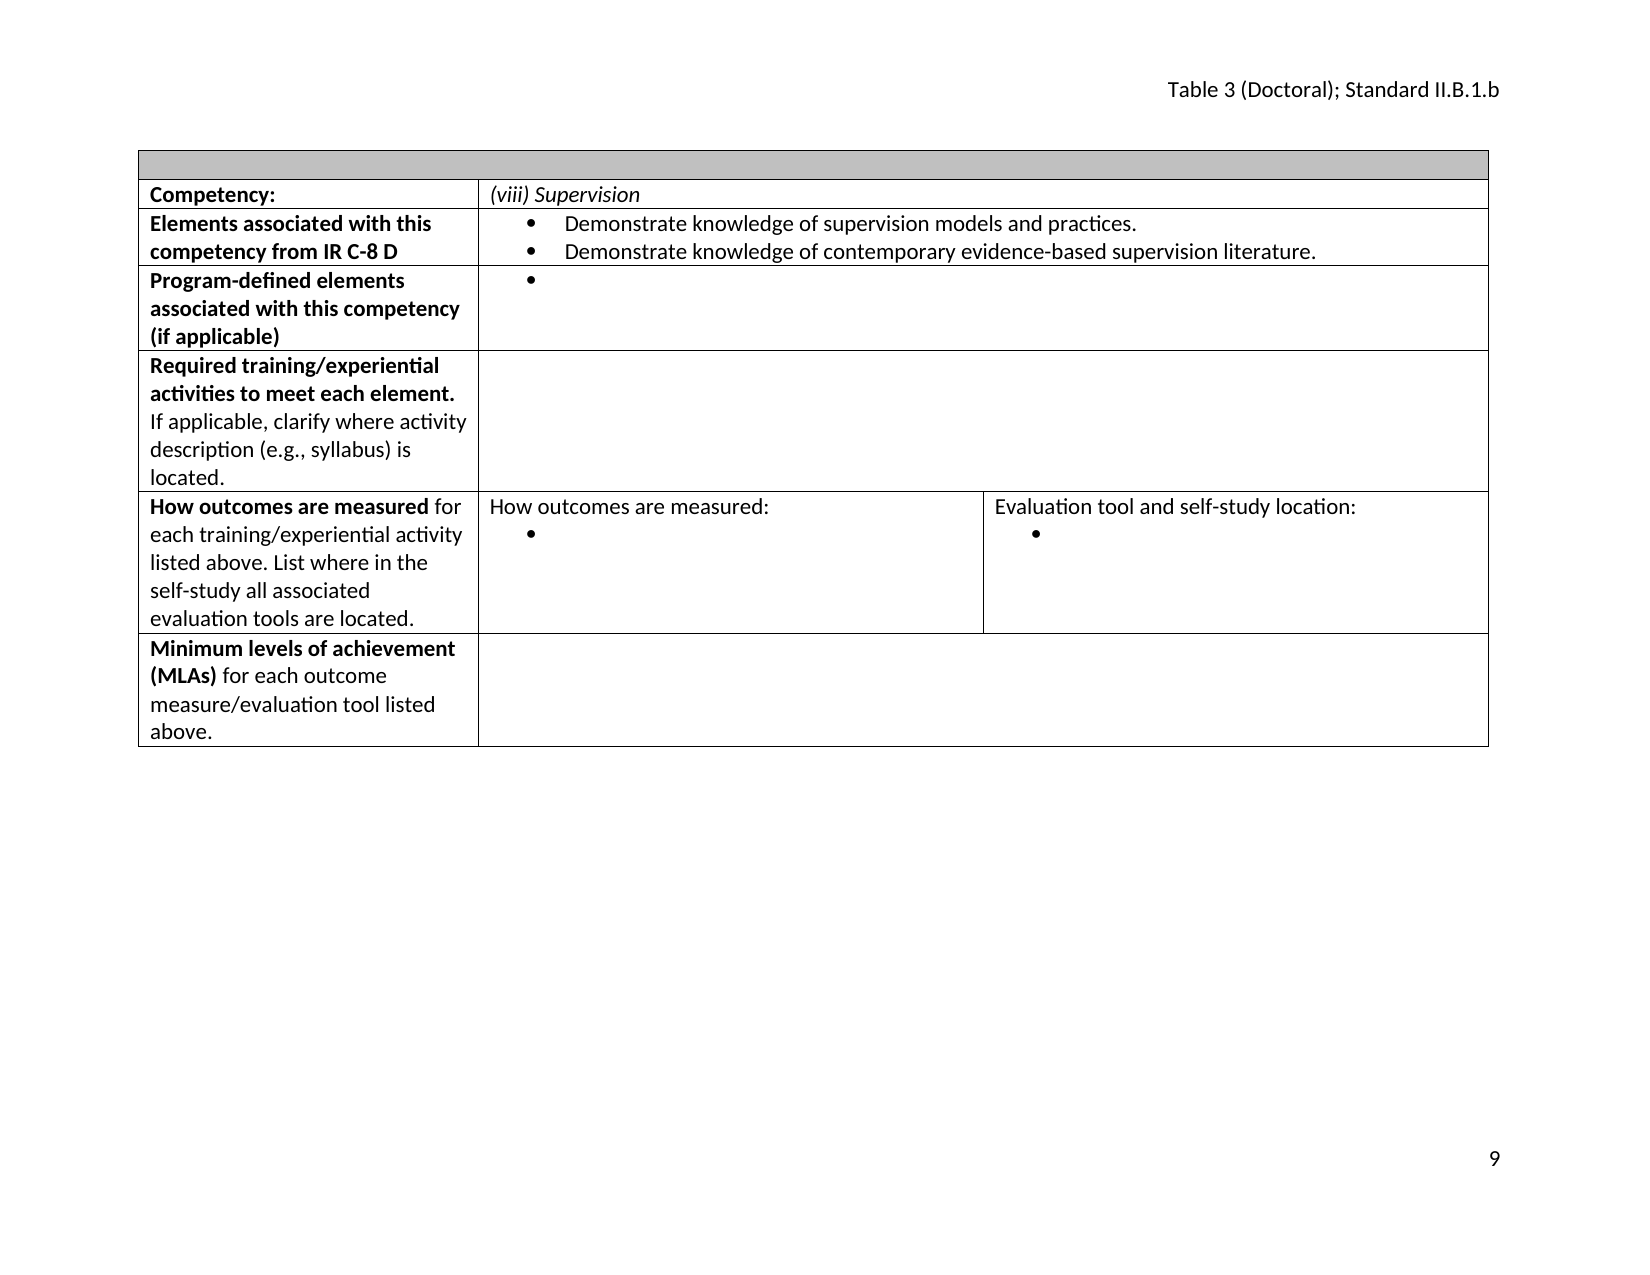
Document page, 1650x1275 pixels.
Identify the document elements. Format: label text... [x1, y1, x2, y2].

table_cell Elements associated with this competency from IR C-8 D [139, 209, 478, 265]
table_cell (viii) Supervision [479, 180, 1488, 208]
table_cell How outcomes are measured: [479, 492, 983, 633]
table_cell Program-defined elements associated with this competency (if applicable) [139, 266, 478, 350]
table_cell [479, 351, 1488, 491]
table_cell Competency: [139, 180, 478, 208]
table_cell Demonstrate knowledge of supervision models and practices. Demonstrate knowledge of contemporary evidence-based supervision literature. [479, 209, 1488, 265]
table_cell How outcomes are measured for each training/experiential activity listed above. List where in the self-study all associated evaluation tools are located. [139, 492, 478, 633]
table_cell [479, 634, 1488, 746]
table_cell [479, 266, 1488, 350]
table_cell Evaluation tool and self-study location: [984, 492, 1488, 633]
table_header [139, 151, 1488, 179]
table_cell Required training/experiential activities to meet each element. If applicable, clarify where activity description (e.g., syllabus) is located. [139, 351, 478, 491]
table_cell Minimum levels of achievement (MLAs) for each outcome measure/evaluation tool listed above. [139, 634, 478, 746]
